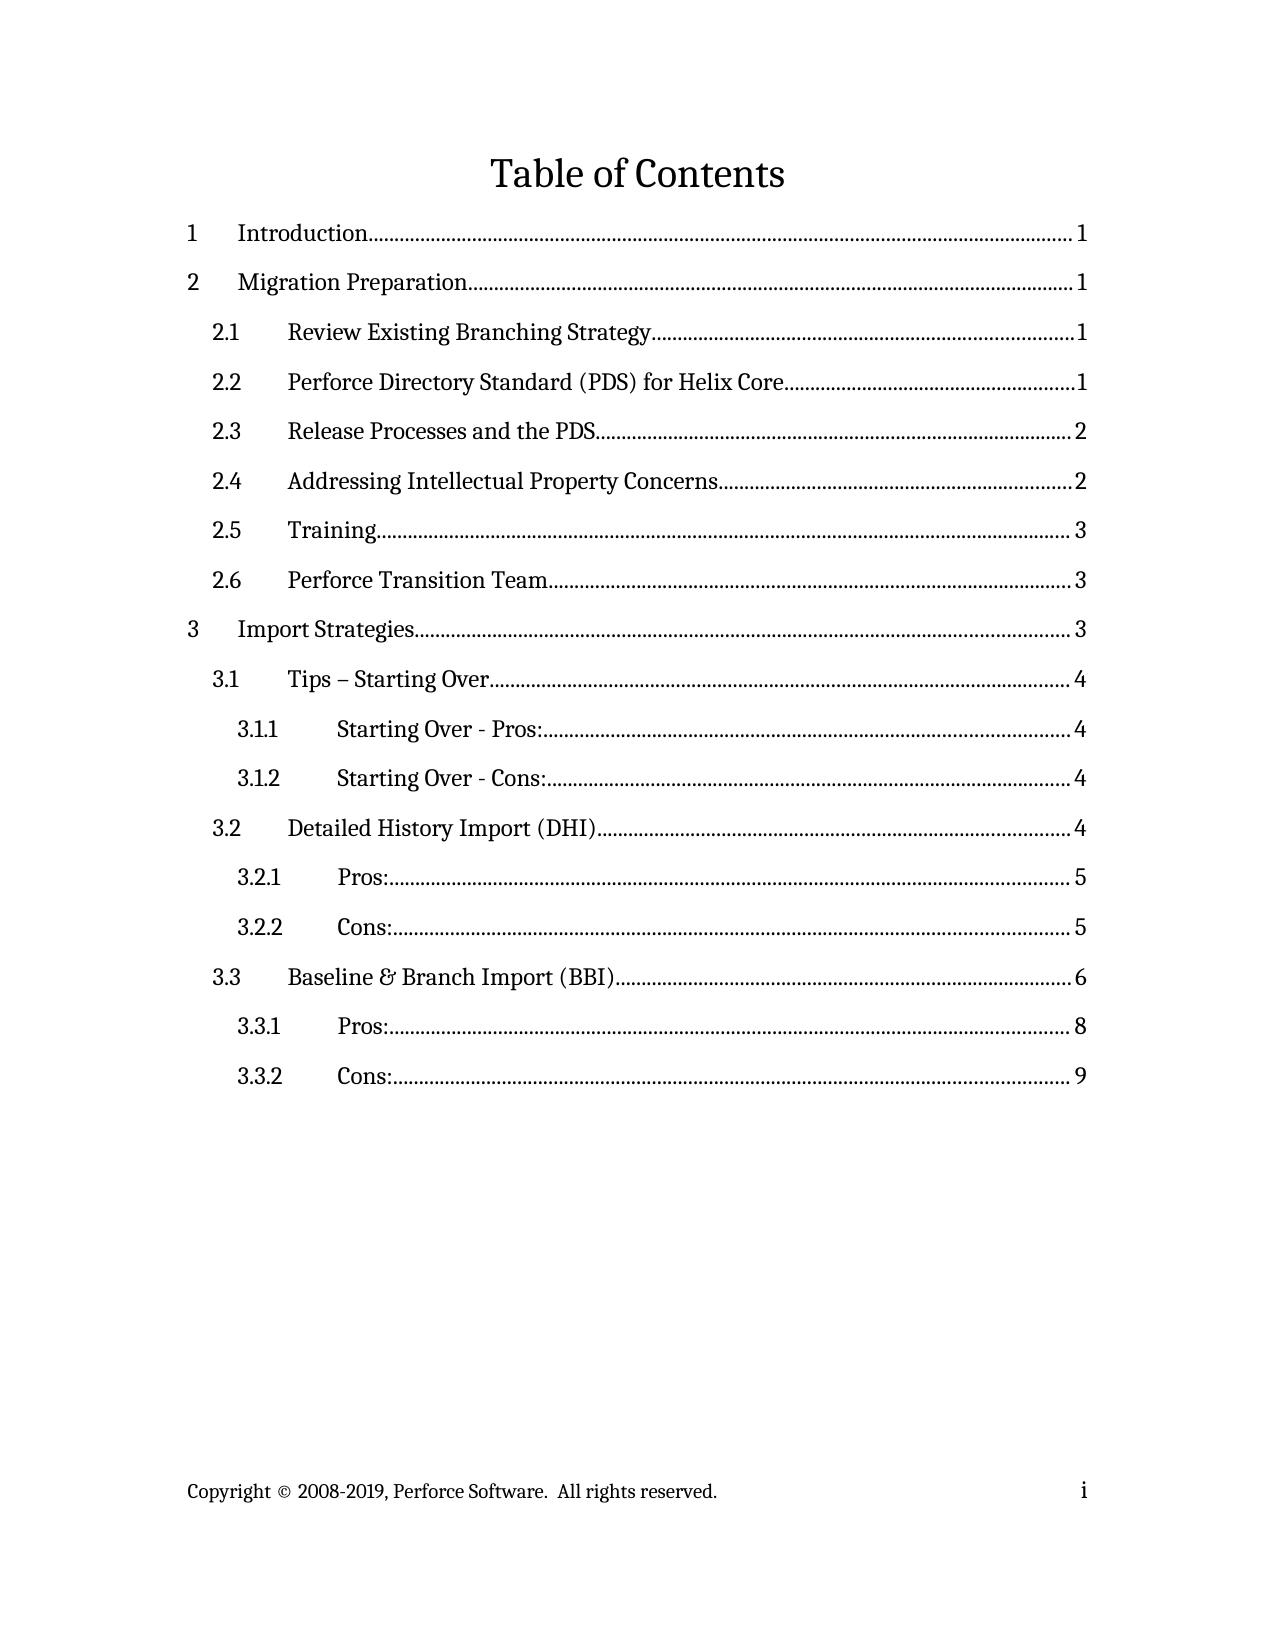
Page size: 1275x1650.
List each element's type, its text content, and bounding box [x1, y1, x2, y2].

text 2.2 Perforce Directory Standard (PDS) for Helix Core 1 [212, 367, 1087, 396]
text 3.2 Detailed History Import (DHI) 4 [212, 814, 1087, 842]
text 3.2.1 Pros: 5 [237, 863, 1087, 892]
text 3.1.2 Starting Over - Cons: 4 [237, 764, 1087, 793]
text 3.3.1 Pros: 8 [237, 1012, 1087, 1041]
text 3.2.2 Cons: 5 [237, 913, 1087, 942]
text 2 Migration Preparation 1 [187, 268, 1087, 297]
text 2.1 Review Existing Branching Strategy 1 [212, 318, 1087, 347]
text 3.1.1 Starting Over - Pros: 4 [237, 714, 1087, 743]
text 2.6 Perforce Transition Team 3 [212, 566, 1087, 594]
text Table of Contents [187, 150, 1087, 198]
text 3 Import Strategies 3 [187, 615, 1087, 644]
text 3.3 Baseline & Branch Import (BBI) 6 [212, 962, 1087, 991]
text 2.3 Release Processes and the PDS 2 [212, 417, 1087, 446]
text 3.1 Tips – Starting Over 4 [212, 665, 1087, 694]
text 1 Introduction 1 [187, 219, 1087, 247]
text 3.3.2 Cons: 9 [237, 1062, 1087, 1090]
text 2.4 Addressing Intellectual Property Concerns 2 [212, 467, 1087, 495]
text 2.5 Training 3 [212, 516, 1087, 545]
